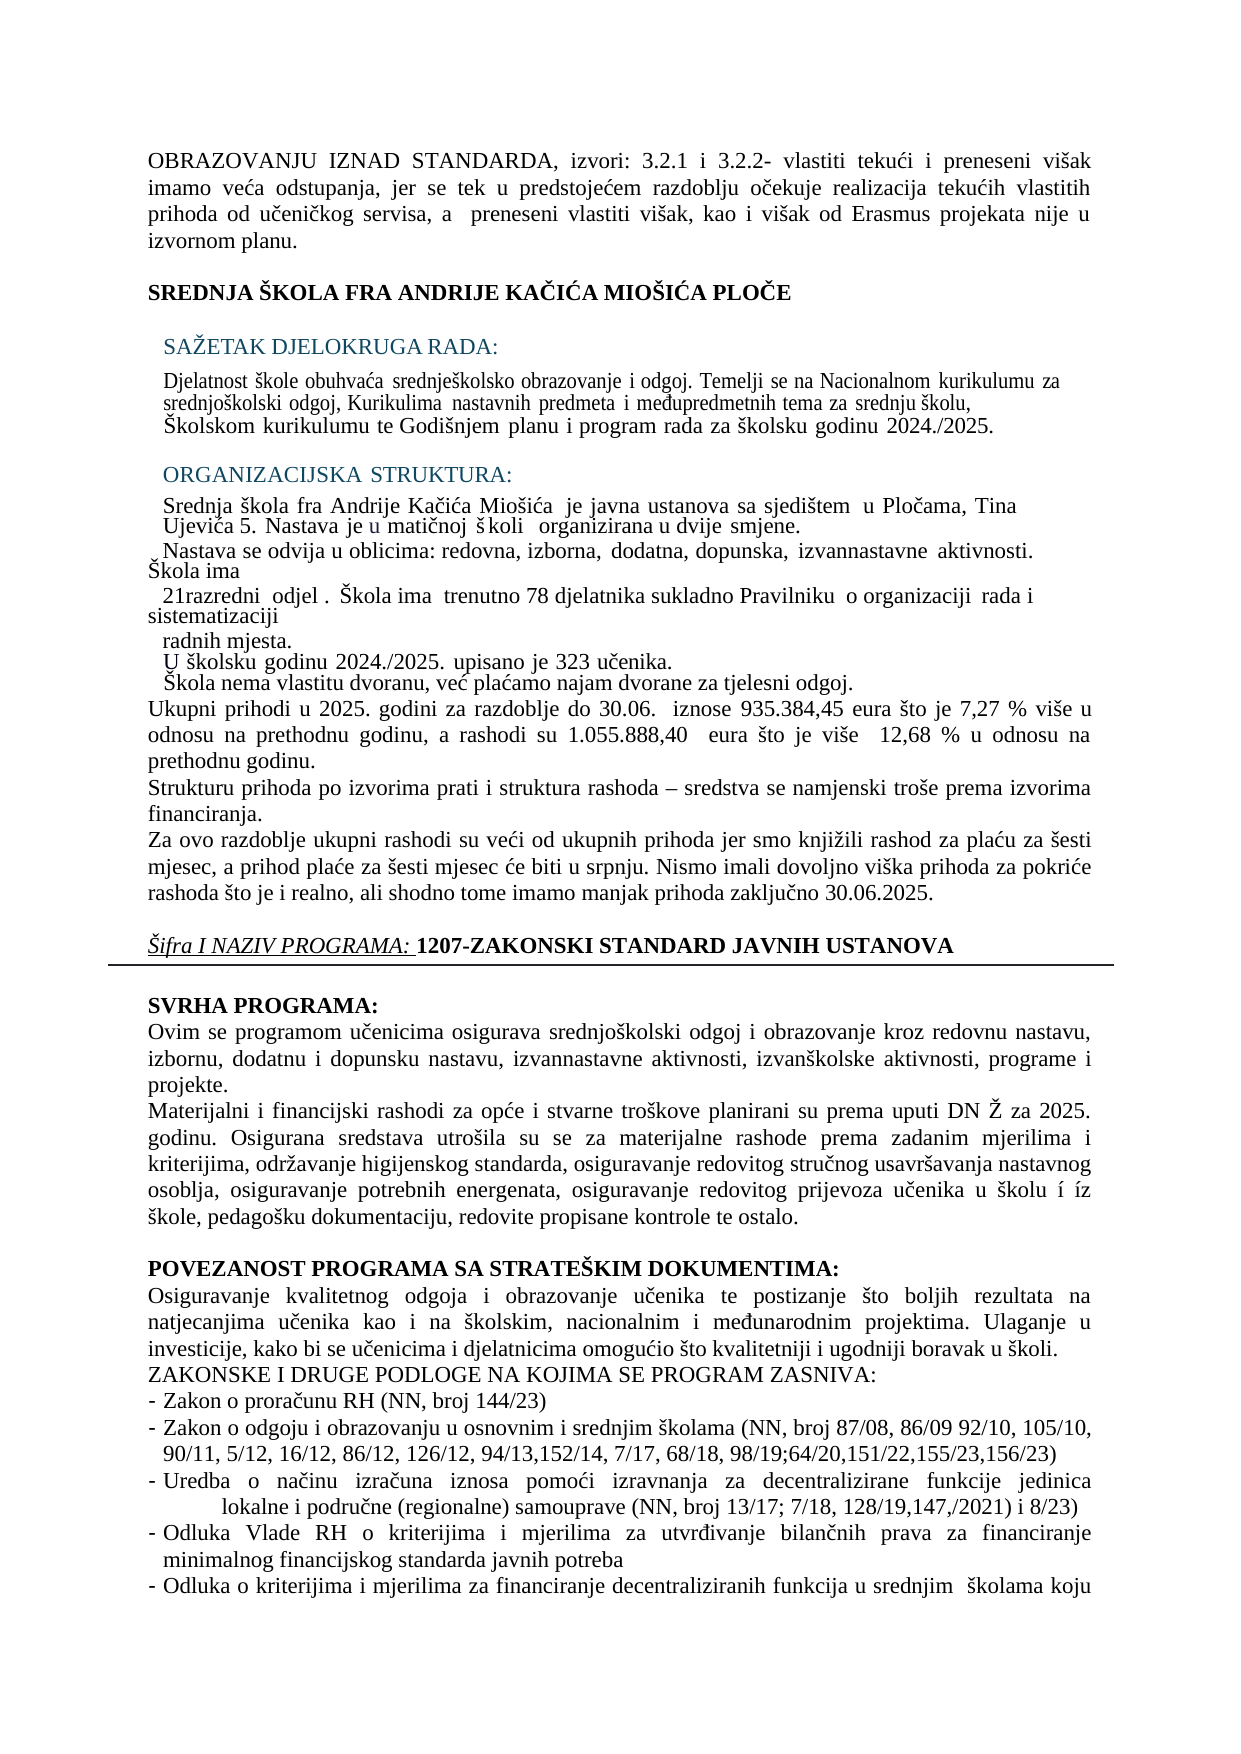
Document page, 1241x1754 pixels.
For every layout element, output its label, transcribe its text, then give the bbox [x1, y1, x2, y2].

text SVRHA PROGRAMA: [148, 992, 1093, 1018]
text Ukupni prihodi u 2025. godini za razdoblje do 30.06. iznose 935.384,45 eura što je 7,27 % više u odnosu na prethodnu godinu, a rashodi su 1.055.888,40 eura što je više 12,68 % u odnosu na prethodnu godinu. [148, 694, 1093, 774]
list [148, 1572, 1093, 1599]
list Uredba o načinu izračuna iznosa pomoći izravnanja za decentralizirane funkcije jedinica lokalne i područne (regionalne) samouprave (NN, broj 13/17; 7/18, 128/19,147,/2021) i 8/23) [148, 1467, 1093, 1519]
text Srednja škola fra Andrije Kačića Miošića je javna ustanova sa sjedištem u Pločama, Tina Ujevića 5. Nastava je u matičnoj školi organizirana u dvije smjene. [163, 497, 1017, 539]
list Odluka Vlade RH o kriterijima i mjerilima za utvrđivanje bilančnih prava za financiranje minimalnog financijskog standarda javnih potreba [148, 1519, 1093, 1572]
text Škola nema vlastitu dvoranu, već plaćamo najam dvorane za tjelesni odgoj. [163, 673, 1017, 694]
text Osiguravanje kvalitetnog odgoja i obrazovanje učenika te postizanje što boljih rezultata na natjecanjima učenika kao i na školskim, nacionalnim i međunarodnim projektima. Ulaganje u investicije, kako bi se učenicima i djelatnicima omogućio što kvalitetniji i ugodniji boravak u školi. [148, 1282, 1093, 1361]
list Zakon o proračunu RH (NN, broj 144/23) [148, 1387, 1093, 1414]
text Strukturu prihoda po izvorima prati i struktura rashoda – sredstva se namjenski troše prema izvorima financiranja. [148, 774, 1093, 826]
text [148, 148, 1093, 253]
subtitle ORGANIZACIJSKA STRUKTURA: [163, 462, 1093, 488]
text POVEZANOST PROGRAMA SA STRATEŠKIM DOKUMENTIMA: [148, 1256, 1093, 1282]
text SREDNJA ŠKOLA FRA ANDRIJE KAČIĆA MIOŠIĆA PLOČE [148, 279, 1093, 306]
text Nastava se odvija u oblicima: redovna, izborna, dodatna, dopunska, izvannastavne aktivnosti. Škola ima [148, 542, 1033, 584]
text ZAKONSKE I DRUGE PODLOGE NA KOJIMA SE PROGRAM ZASNIVA: [148, 1361, 1093, 1387]
text Materijalni i financijski rashodi za opće i stvarne troškove planirani su prema uputi DN Ž za 2025. godinu. Osigurana sredstava utrošila su se za materijalne rashode prema zadanim mjerilima i kriterijima, održavanje higijenskog standarda, osiguravanje redovitog stručnog usavršavanja nastavnog osoblja, osiguravanje potrebnih energenata, osiguravanje redovitog prijevoza učenika u školu í íz škole, pedagošku dokumentaciju, redovite propisane kontrole te ostalo. [148, 1097, 1093, 1229]
subtitle SAŽETAK DJELOKRUGA RADA: [163, 306, 805, 367]
list Zakon o odgoju i obrazovanju u osnovnim i srednjim školama (NN, broj 87/08, 86/09 92/10, 105/10, 90/11, 5/12, 16/12, 86/12, 126/12, 94/13,152/14, 7/17, 68/18, 98/19;64/20,151/22,155/23,156/23) [148, 1414, 1093, 1467]
text Za ovo razdoblje ukupni rashodi su veći od ukupnih prihoda jer smo knjižili rashod za plaću za šesti mjesec, a prihod plaće za šesti mjesec će biti u srpnju. Nismo imali dovoljno viška prihoda za pokriće rashoda što je i realno, ali shodno tome imamo manjak prihoda zaključno 30.06.2025. [148, 826, 1093, 905]
text Ovim se programom učenicima osigurava srednjoškolski odgoj i obrazovanje kroz redovnu nastavu, izbornu, dodatnu i dopunsku nastavu, izvannastavne aktivnosti, izvanškolske aktivnosti, programe i projekte. [148, 1018, 1093, 1097]
text U školsku godinu 2024./2025. upisano je 323 učenika. [163, 653, 1093, 673]
text 21razredni odjel . Škola ima trenutno 78 djelatnika sukladno Pravilniku o organizaciji rada i sistematizaciji [148, 587, 1033, 629]
text Djelatnost škole obuhvaća srednješkolsko obrazovanje i odgoj. Temelji se na Nacionalnom kurikulumu za [163, 375, 1093, 392]
text radnih mjesta. [148, 632, 1033, 653]
text Šifra I NAZIV PROGRAMA: 1207-ZAKONSKI STANDARD JAVNIH USTANOVA [148, 932, 1093, 958]
text Školskom kurikulumu te Godišnjem planu i program rada za školsku godinu 2024./2025. [163, 415, 1093, 438]
text srednjoškolski odgoj, Kurikulima nastavnih predmeta i međupredmetnih tema za srednju školu, [163, 392, 1093, 415]
